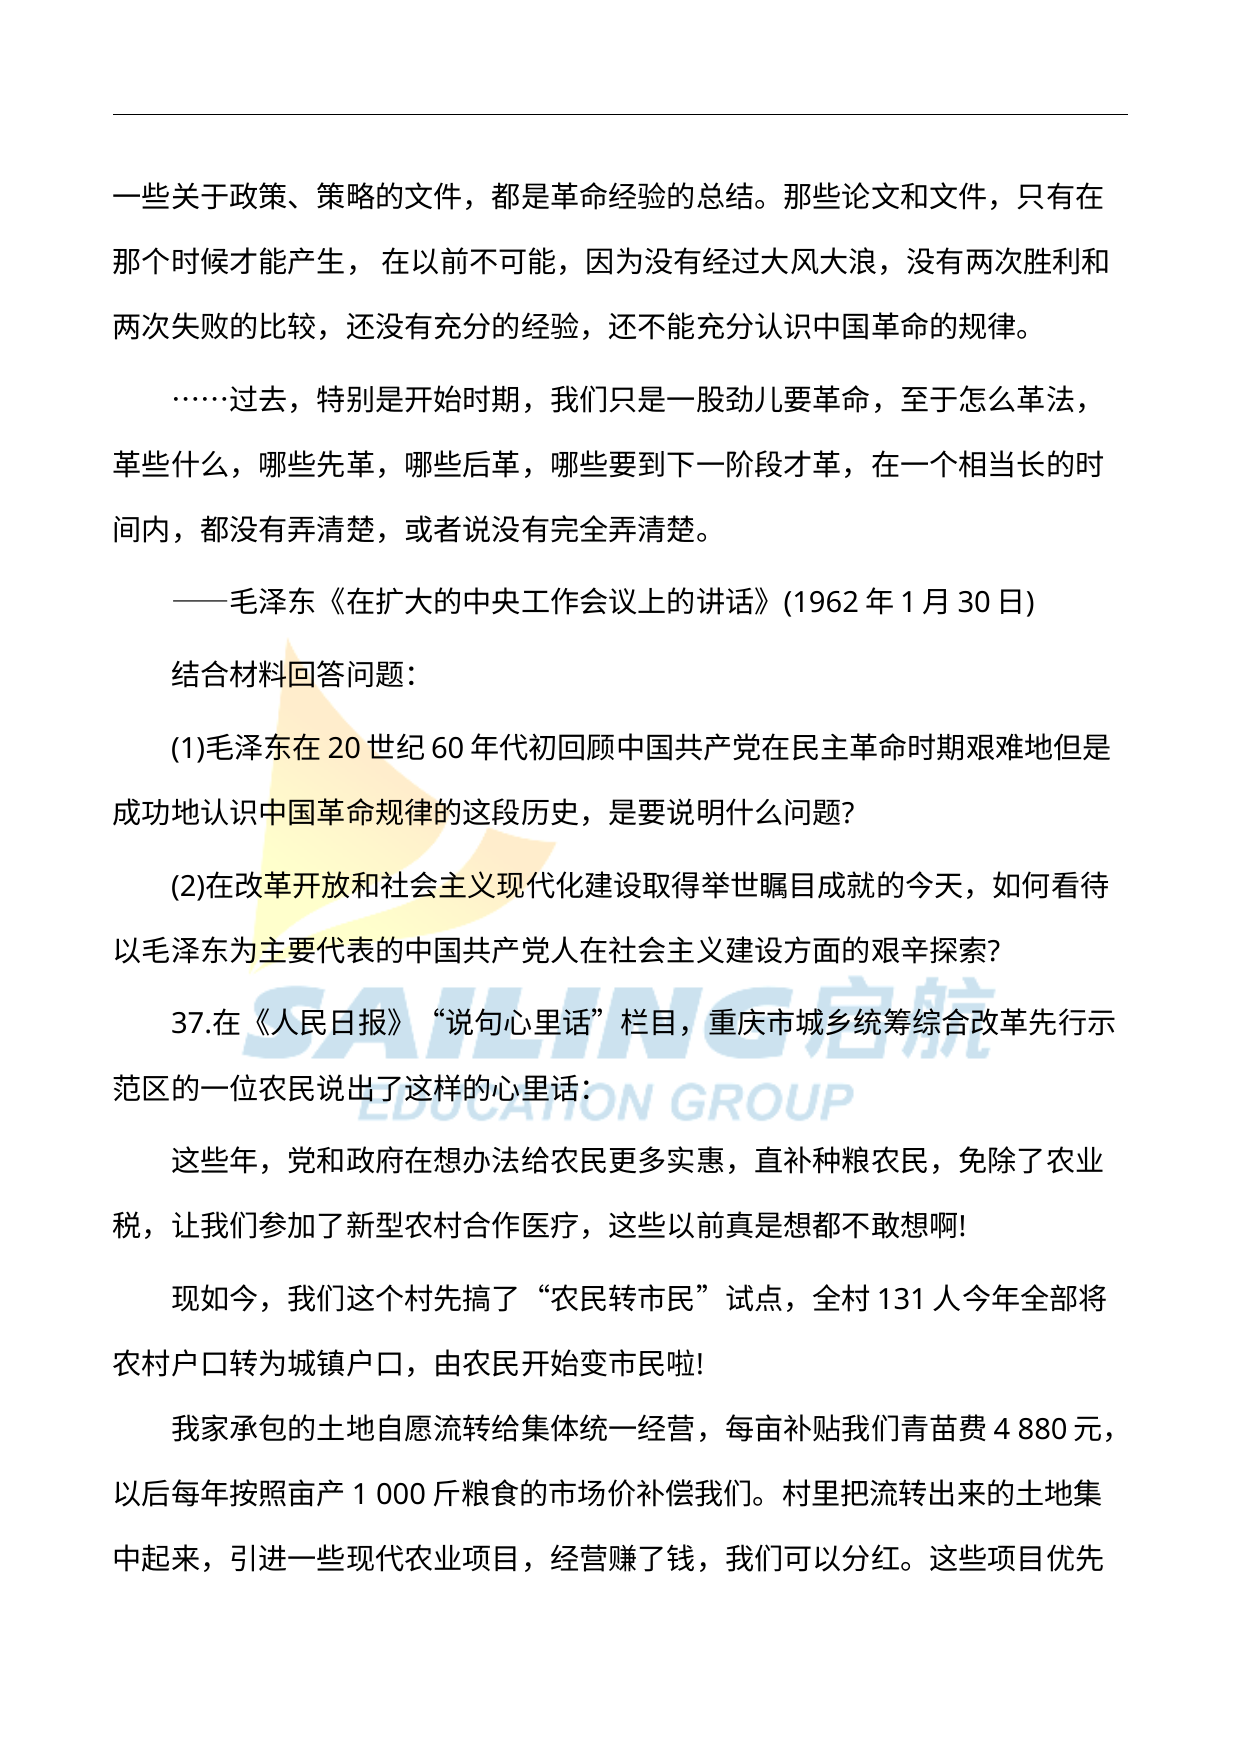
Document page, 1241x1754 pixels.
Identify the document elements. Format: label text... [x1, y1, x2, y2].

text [112, 162, 1128, 357]
text 现如今，我们这个村先搞了“农民转市民”试点，全村131人今年全部将农村户口转为城镇户口，由农民开始变市民啦! [112, 1264, 1128, 1394]
text ……过去，特别是开始时期，我们只是一股劲儿要革命，至于怎么革法，革些什么，哪些先革，哪些后革，哪些要到下一阶段才革，在一个相当长的时间内，都没有弄清楚，或者说没有完全弄清楚。 [112, 365, 1128, 560]
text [112, 1394, 1128, 1589]
text 结合材料回答问题： [112, 640, 1128, 705]
text ——毛泽东《在扩大的中央工作会议上的讲话》(1962年1月30日) [112, 568, 1128, 633]
text 37.在《人民日报》“说句心里话”栏目，重庆市城乡统筹综合改革先行示范区的一位农民说出了这样的心里话： [112, 989, 1128, 1119]
text (1)毛泽东在20世纪60年代初回顾中国共产党在民主革命时期艰难地但是成功地认识中国革命规律的这段历史，是要说明什么问题? [112, 713, 1128, 843]
text (2)在改革开放和社会主义现代化建设取得举世瞩目成就的今天，如何看待以毛泽东为主要代表的中国共产党人在社会主义建设方面的艰辛探索? [112, 851, 1128, 981]
text 这些年，党和政府在想办法给农民更多实惠，直补种粮农民，免除了农业税，让我们参加了新型农村合作医疗，这些以前真是想都不敢想啊! [112, 1127, 1128, 1257]
